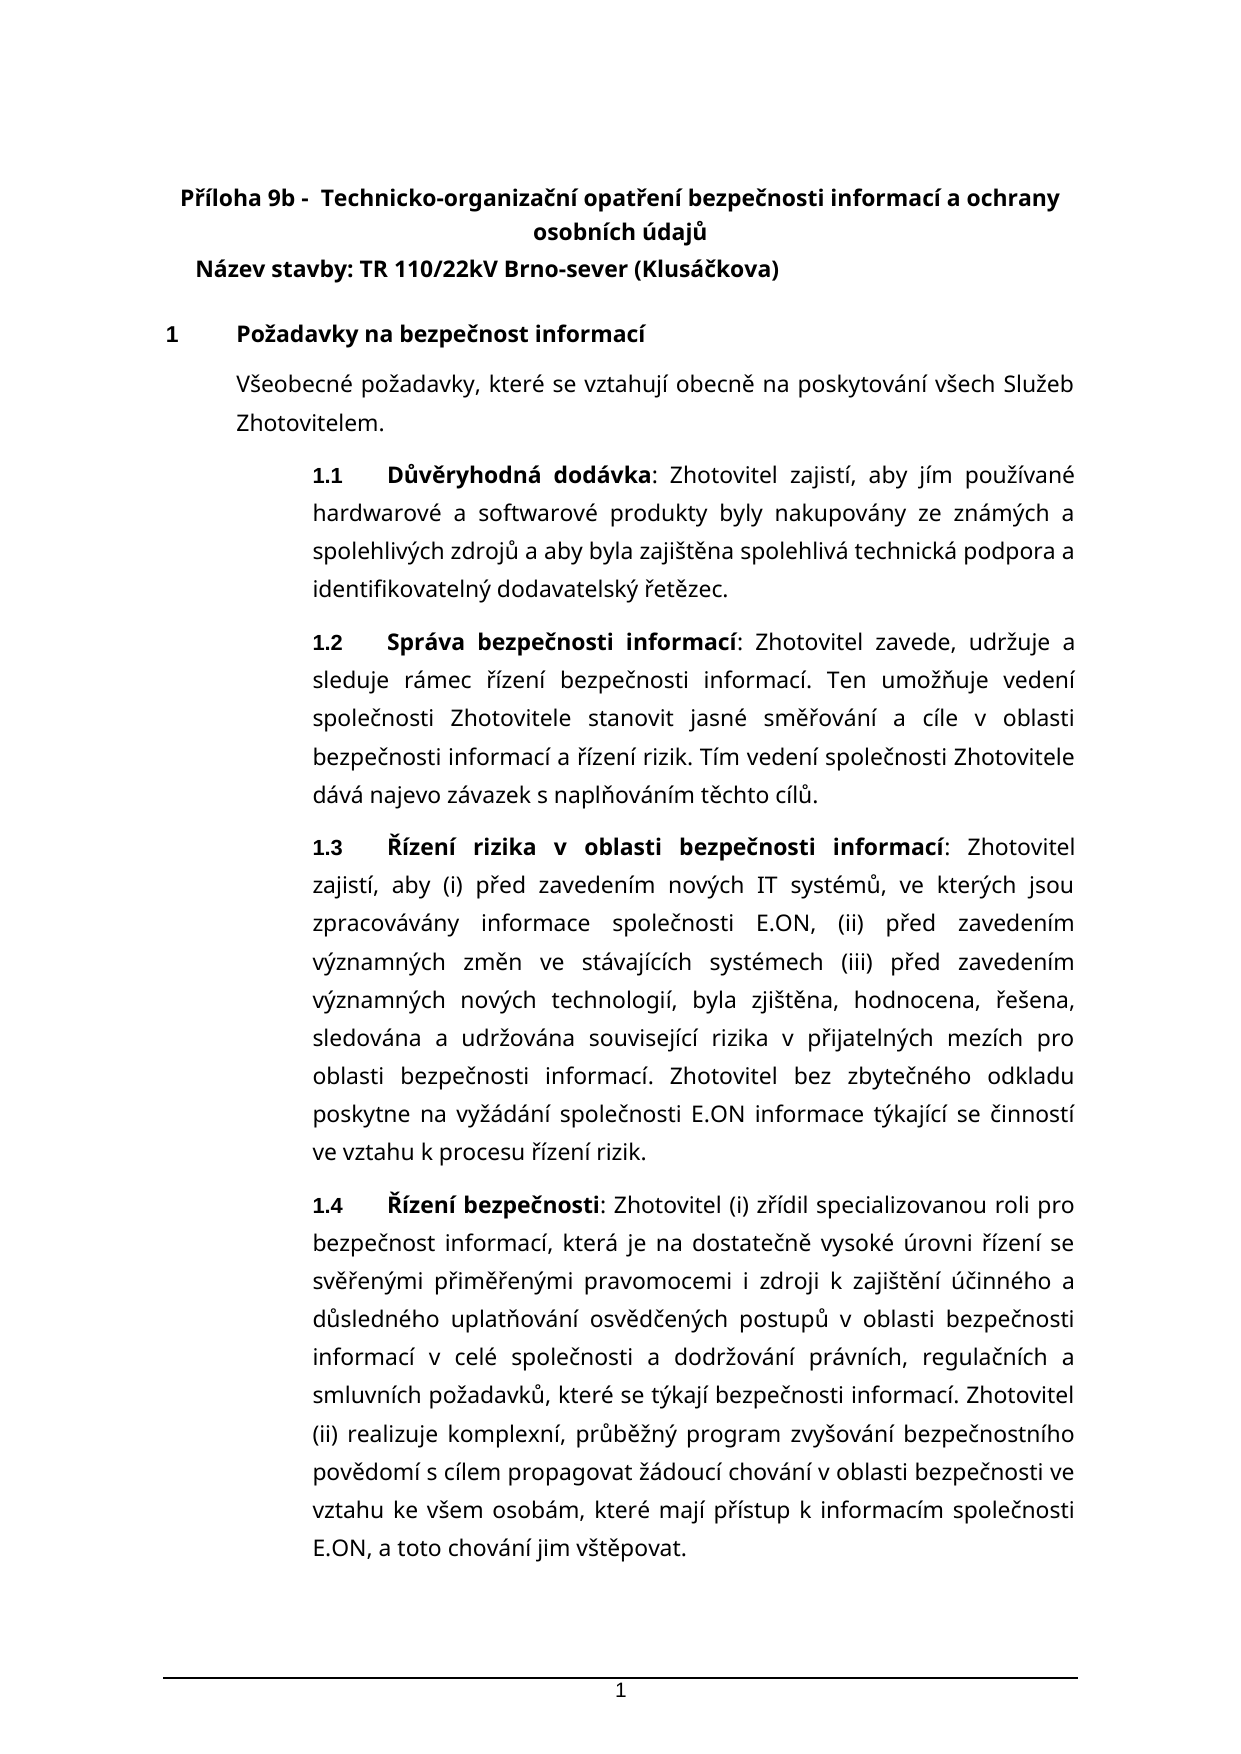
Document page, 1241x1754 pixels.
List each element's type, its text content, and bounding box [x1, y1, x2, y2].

list Řízení rizika v oblasti bezpečnosti informací: Zhotovitel zajistí, aby (i) před zavedením nových IT systémů, ve kterých jsou zpracovávány informace společnosti E.ON, (ii) před zavedením významných změn ve stávajících systémech (iii) před zavedením významných nových technologií, byla zjištěna, hodnocena, řešena, sledována a udržována související rizika v přijatelných mezích pro oblasti bezpečnosti informací. Zhotovitel bez zbytečného odkladu poskytne na vyžádání společnosti E.ON informace týkající se činností ve vztahu k procesu řízení rizik. [312, 831, 1076, 1167]
list Řízení bezpečnosti: Zhotovitel (i) zřídil specializovanou roli pro bezpečnost informací, která je na dostatečně vysoké úrovni řízení se svěřenými přiměřenými pravomocemi i zdroji k zajištění účinného a důsledného uplatňování osvědčených postupů v oblasti bezpečnosti informací v celé společnosti a dodržování právních, regulačních a smluvních požadavků, které se týkají bezpečnosti informací. Zhotovitel (ii) realizuje komplexní, průběžný program zvyšování bezpečnostního povědomí s cílem propagovat žádoucí chování v oblasti bezpečnosti ve vztahu ke všem osobám, které mají přístup k informacím společnosti E.ON, a toto chování jim vštěpovat. [312, 1189, 1076, 1563]
list Požadavky na bezpečnost informací [166, 318, 1076, 350]
text Příloha 9b - Technicko-organizační opatření bezpečnosti informací a ochrany osobních údajů [166, 182, 1075, 247]
text Název stavby: TR 110/22kV Brno-sever (Klusáčkova) [166, 253, 1076, 284]
text Všeobecné požadavky, které se vztahují obecně na poskytování všech Služeb Zhotovitelem. [236, 368, 1076, 438]
list Správa bezpečnosti informací: Zhotovitel zavede, udržuje a sleduje rámec řízení bezpečnosti informací. Ten umožňuje vedení společnosti Zhotovitele stanovit jasné směřování a cíle v oblasti bezpečnosti informací a řízení rizik. Tím vedení společnosti Zhotovitele dává najevo závazek s naplňováním těchto cílů. [312, 626, 1076, 810]
list Důvěryhodná dodávka: Zhotovitel zajistí, aby jím používané hardwarové a softwarové produkty byly nakupovány ze známých a spolehlivých zdrojů a aby byla zajištěna spolehlivá technická podpora a identifikovatelný dodavatelský řetězec. [312, 459, 1076, 605]
